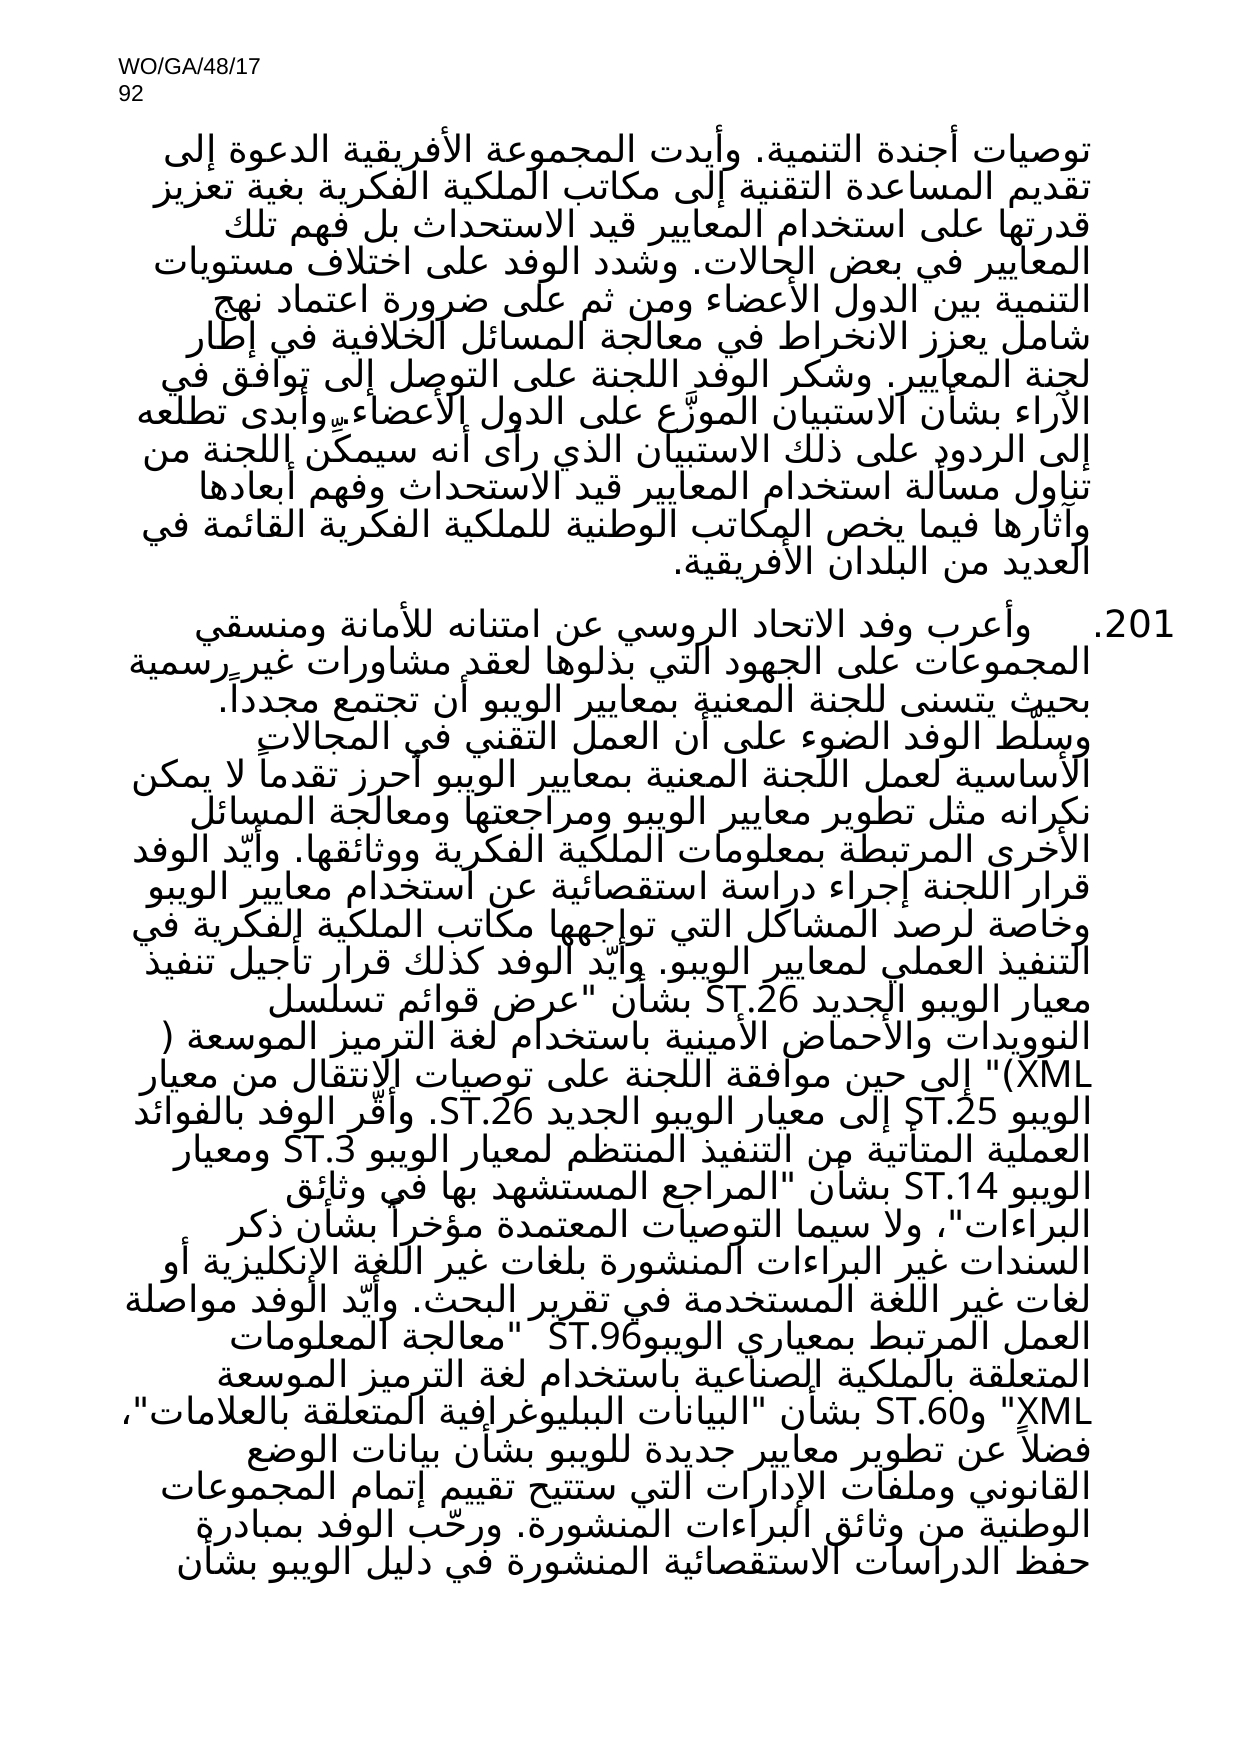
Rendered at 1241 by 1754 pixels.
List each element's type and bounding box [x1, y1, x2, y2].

list [118, 607, 1092, 1582]
list [118, 132, 1092, 582]
